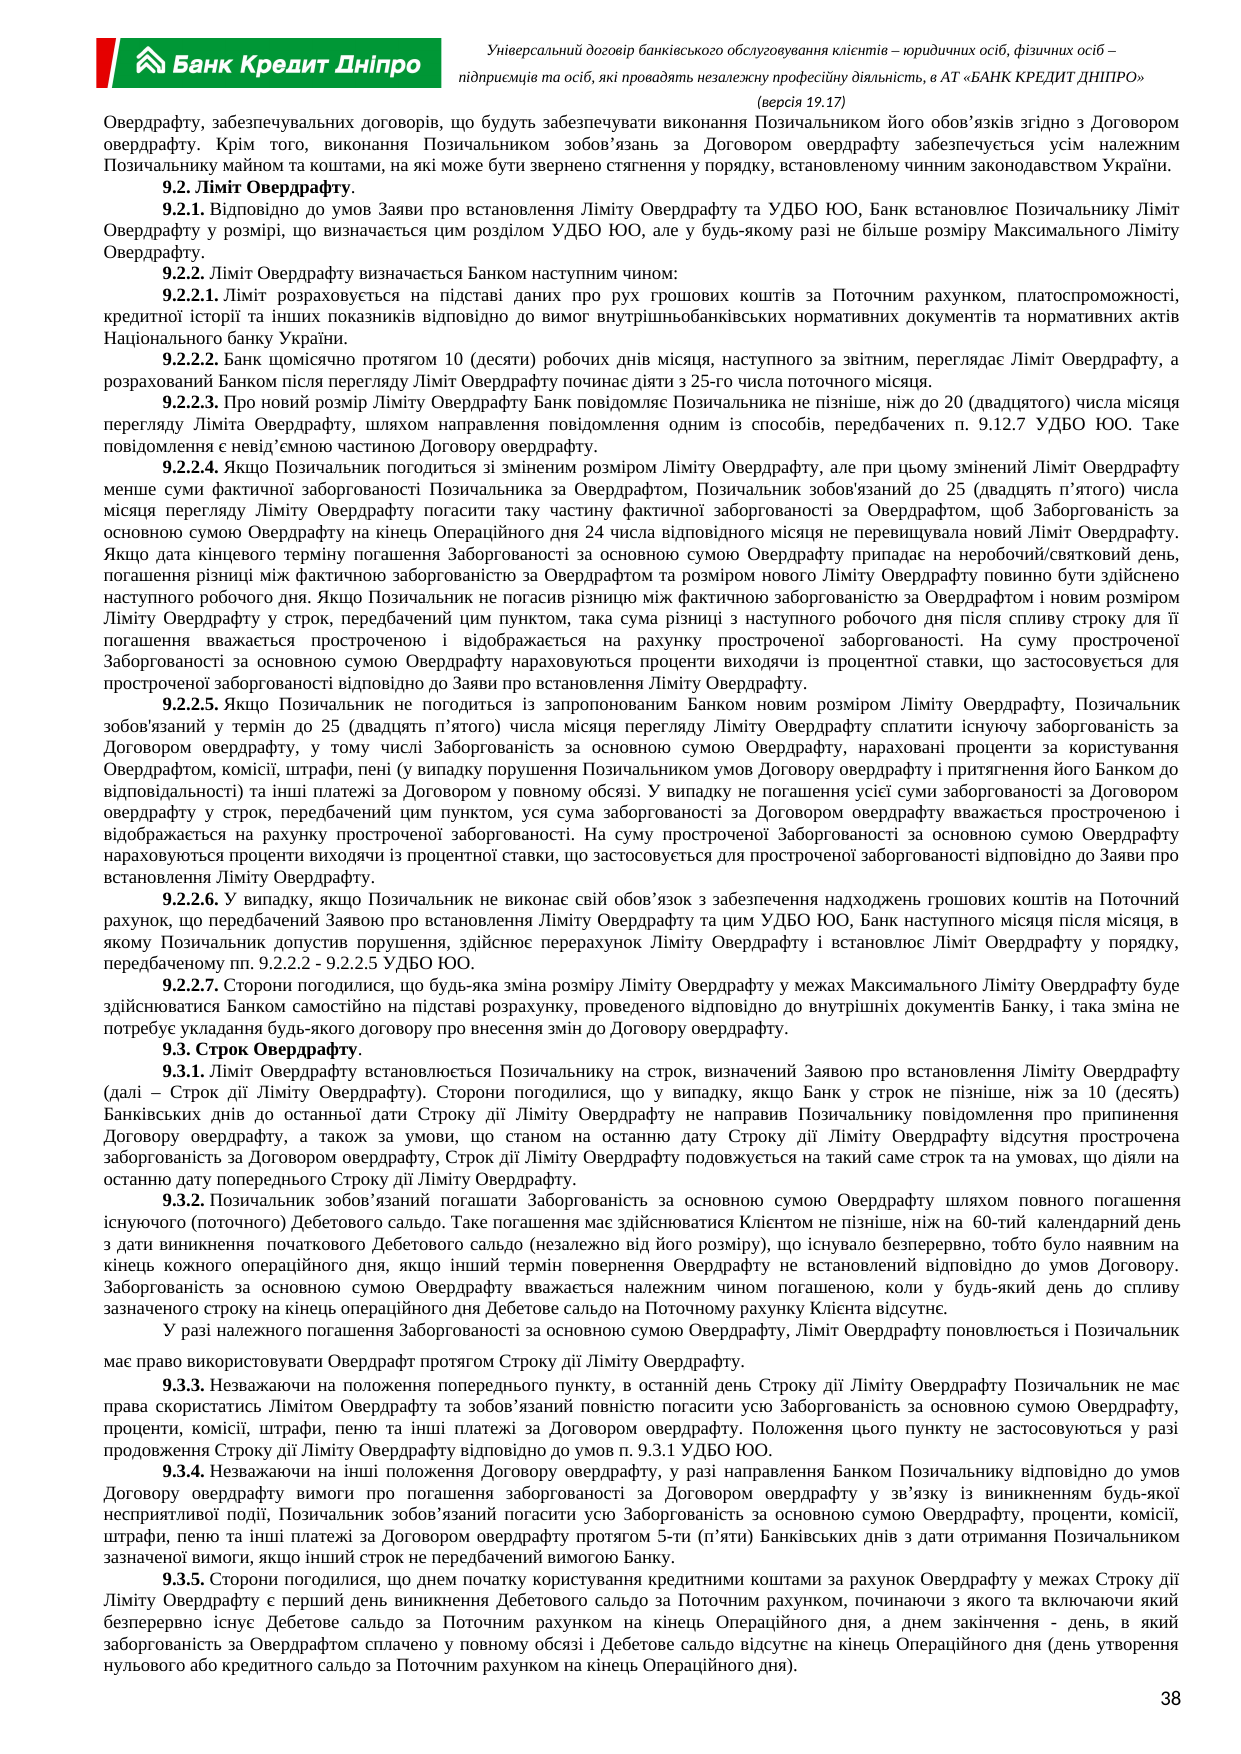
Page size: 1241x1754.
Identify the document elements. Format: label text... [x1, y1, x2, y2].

picture [96, 38, 442, 88]
list Незважаючи на положення попереднього пункту, в останній день Строку дії Ліміту Овердрафту Позичальник не має права скористатись Лімітом Овердрафту та зобов’язаний повністю погасити усю Заборгованість за основною сумою Овердрафту, проценти, комісії, штрафи, пеню та інші платежі за Договором овердрафту. Положення цього пункту не застосовуються у разі продовження Cтроку дії Ліміту Овердрафту відповідно до умов п. 9.3.1 УДБО ЮО. [103, 1374, 1181, 1460]
list Ліміт Овердрафту встановлюється Позичальнику на строк, визначений Заявою про встановлення Ліміту Овердрафту (далі – Строк дії Ліміту Овердрафту). Сторони погодилися, що у випадку, якщо Банк у строк не пізніше, ніж за 10 (десять) Банківських днів до останньої дати Строку дії Ліміту Овердрафту не направив Позичальнику повідомлення про припинення Договору овердрафту, а також за умови, що станом на останню дату Строку дії Ліміту Овердрафту відсутня прострочена заборгованість за Договором овердрафту, Строк дії Ліміту Овердрафту подовжується на такий саме строк та на умовах, що діяли на останню дату попереднього Строку дії Ліміту Овердрафту. [103, 1060, 1181, 1189]
list Сторони погодилися, що будь-яка зміна розміру Ліміту Овердрафту у межах Максимального Ліміту Овердрафту буде здійснюватися Банком самостійно на підставі розрахунку, проведеного відповідно до внутрішніх документів Банку, і така зміна не потребує укладання будь-якого договору про внесення змін до Договору овердрафту. [103, 974, 1181, 1038]
list Ліміт Овердрафту визначається Банком наступним чином: [103, 262, 1181, 284]
list Банк щомісячно протягом 10 (десяти) робочих днів місяця, наступного за звітним, переглядає Ліміт Овердрафту, а розрахований Банком після перегляду Ліміт Овердрафту починає діяти з 25-го числа поточного місяця. [103, 348, 1181, 391]
list Незважаючи на інші положення Договору овердрафту, у разі направлення Банком Позичальнику відповідно до умов Договору овердрафту вимоги про погашення заборгованості за Договором овердрафту у зв’язку із виникненням будь-якої несприятливої події, Позичальник зобов’язаний погасити усю Заборгованість за основною сумою Овердрафту, проценти, комісії, штрафи, пеню та інші платежі за Договором овердрафту протягом 5-ти (п’яти) Банківських днів з дати отримання Позичальником зазначеної вимоги, якщо інший строк не передбачений вимогою Банку. [103, 1460, 1181, 1568]
list У випадку, якщо Позичальник не виконає свій обов’язок з забезпечення надходжень грошових коштів на Поточний рахунок, що передбачений Заявою про встановлення Ліміту Овердрафту та цим УДБО ЮО, Банк наступного місяця після місяця, в якому Позичальник допустив порушення, здійснює перерахунок Ліміту Овердрафту і встановлює Ліміт Овердрафту у порядку, передбаченому пп. 9.2.2.2 - 9.2.2.5 УДБО ЮО. [103, 887, 1181, 974]
list Відповідно до умов Заяви про встановлення Ліміту Овердрафту та УДБО ЮО, Банк встановлює Позичальнику Ліміт Овердрафту у розмірі, що визначається цим розділом УДБО ЮО, але у будь-якому разі не більше розміру Максимального Ліміту Овердрафту. [103, 197, 1181, 262]
list У разі належного погашення Заборгованості за основною сумою Овердрафту, Ліміт Овердрафту поновлюється і Позичальник має право використовувати Овердрафт протягом Строку дії Ліміту Овердрафту. [103, 1319, 1181, 1374]
list Ліміт Овердрафту. [103, 176, 1181, 197]
list Якщо Позичальник не погодиться із запропонованим Банком новим розміром Ліміту Овердрафту, Позичальник зобов'язаний у термін до 25 (двадцять п’ятого) числа місяця перегляду Ліміту Овердрафту сплатити існуючу заборгованість за Договором овердрафту, у тому числі Заборгованість за основною сумою Овердрафту, нараховані проценти за користування Овердрафтом, комісії, штрафи, пені (у випадку порушення Позичальником умов Договору овердрафту і притягнення його Банком до відповідальності) та інші платежі за Договором у повному обсязі. У випадку не погашення усієї суми заборгованості за Договором овердрафту у строк, передбачений цим пунктом, уся сума заборгованості за Договором овердрафту вважається простроченою і відображається на рахунку простроченої заборгованості. На суму простроченої Заборгованості за основною сумою Овердрафту нараховуються проценти виходячи із процентної ставки, що застосовується для простроченої заборгованості відповідно до Заяви про встановлення Ліміту Овердрафту. [103, 693, 1181, 887]
list Строк Овердрафту. [103, 1038, 1181, 1060]
list Ліміт розраховується на підставі даних про рух грошових коштів за Поточним рахунком, платоспроможності, кредитної історії та інших показників відповідно до вимог внутрішньобанківських нормативних документів та нормативних актів Національного банку України. [103, 284, 1181, 348]
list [103, 85, 1181, 176]
list Сторони погодилися, що днем початку користування кредитними коштами за рахунок Овердрафту у межах Строку дії Ліміту Овердрафту є перший день виникнення Дебетового сальдо за Поточним рахунком, починаючи з якого та включаючи який безперервно існує Дебетове сальдо за Поточним рахунком на кінець Операційного дня, а днем закінчення - день, в який заборгованість за Овердрафтом сплачено у повному обсязі і Дебетове сальдо відсутнє на кінець Операційного дня (день утворення нульового або кредитного сальдо за Поточним рахунком на кінець Операційного дня). [103, 1568, 1181, 1676]
list Позичальник зобов’язаний погашати Заборгованість за основною сумою Овердрафту шляхом повного погашення існуючого (поточного) Дебетового сальдо. Таке погашення має здійснюватися Клієнтом не пізніше, ніж на 60-тий календарний день з дати виникнення початкового Дебетового сальдо (незалежно від його розміру), що існувало безперервно, тобто було наявним на кінець кожного операційного дня, якщо інший термін повернення Овердрафту не встановлений відповідно до умов Договору. Заборгованість за основною сумою Овердрафту вважається належним чином погашеною, коли у будь-який день до спливу зазначеного строку на кінець операційного дня Дебетове сальдо на Поточному рахунку Клієнта відсутнє. [103, 1189, 1181, 1319]
list Якщо Позичальник погодиться зі зміненим розміром Ліміту Овердрафту, але при цьому змінений Ліміт Овердрафту менше суми фактичної заборгованості Позичальника за Овердрафтом, Позичальник зобов'язаний до 25 (двадцять п’ятого) числа місяця перегляду Ліміту Овердрафту погасити таку частину фактичної заборгованості за Овердрафтом, щоб Заборгованість за основною сумою Овердрафту на кінець Операційного дня 24 числа відповідного місяця не перевищувала новий Ліміт Овердрафту. Якщо дата кінцевого терміну погашення Заборгованості за основною сумою Овердрафту припадає на неробочий/святковий день, погашення різниці між фактичною заборгованістю за Овердрафтом та розміром нового Ліміту Овердрафту повинно бути здійснено наступного робочого дня. Якщо Позичальник не погасив різницю між фактичною заборгованістю за Овердрафтом і новим розміром Ліміту Овердрафту у строк, передбачений цим пунктом, така сума різниці з наступного робочого дня після спливу строку для її погашення вважається простроченою і відображається на рахунку простроченої заборгованості. На суму простроченої Заборгованості за основною сумою Овердрафту нараховуються проценти виходячи із процентної ставки, що застосовується для простроченої заборгованості відповідно до Заяви про встановлення Ліміту Овердрафту. [103, 456, 1181, 693]
list Про новий розмір Ліміту Овердрафту Банк повідомляє Позичальника не пізніше, ніж до 20 (двадцятого) числа місяця перегляду Ліміта Овердрафту, шляхом направлення повідомлення одним із способів, передбачених п. 9.12.7 УДБО ЮО. Таке повідомлення є невід’ємною частиною Договору овердрафту. [103, 391, 1181, 456]
